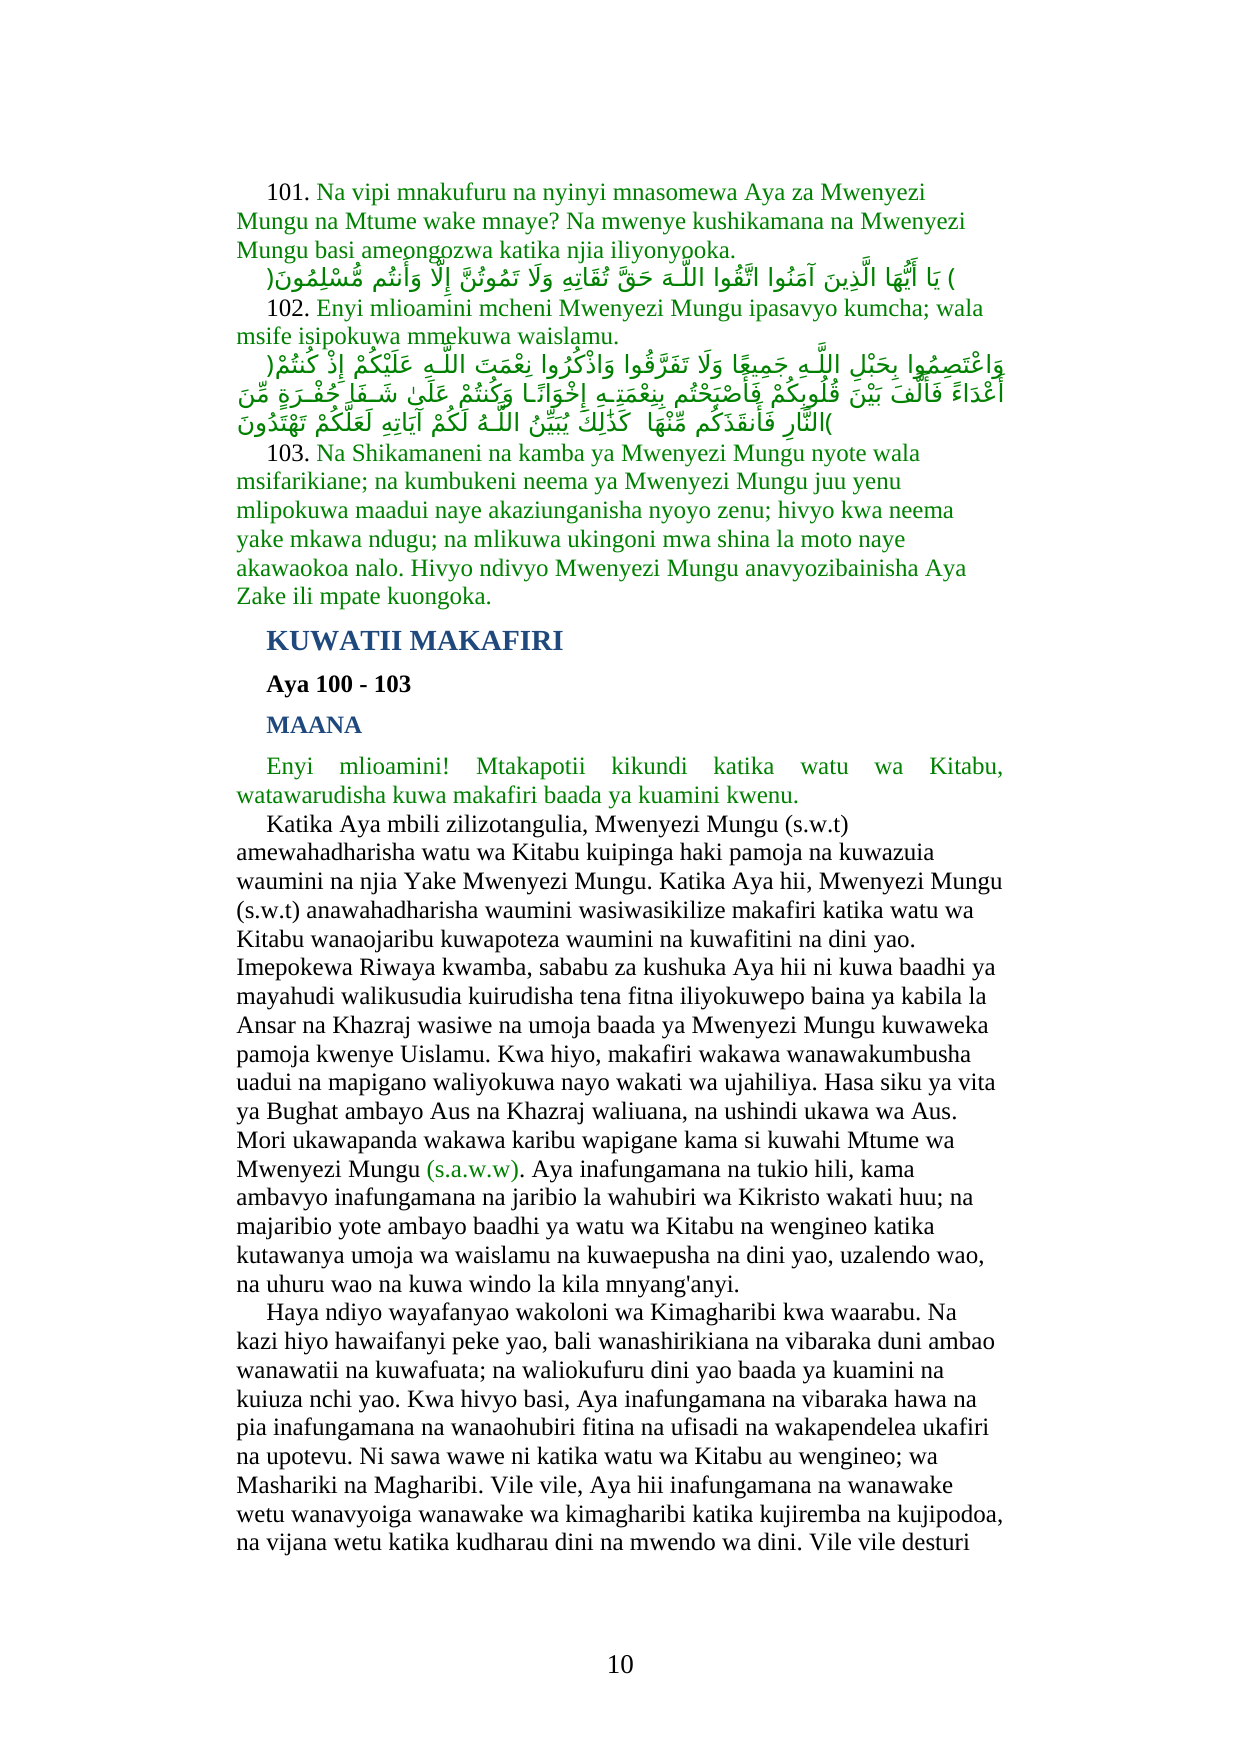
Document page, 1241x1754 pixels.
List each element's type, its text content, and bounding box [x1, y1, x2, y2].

text Katika Aya mbili zilizotangulia, Mwenyezi Mungu (s.w.t) amewahadharisha watu wa Kitabu kuipinga haki pamoja na kuwazuia waumini na njia Yake Mwenyezi Mungu. Katika Aya hii, Mwenyezi Mungu (s.w.t) anawahadharisha waumini wasiwasikilize makafiri katika watu wa Kitabu wanaojaribu kuwapoteza waumini na kuwafitini na dini yao. Imepokewa Riwaya kwamba, sababu za kushuka Aya hii ni kuwa baadhi ya mayahudi walikusudia kuirudisha tena fitna iliyokuwepo baina ya kabila la Ansar na Khazraj wasiwe na umoja baada ya Mwenyezi Mungu kuwaweka pamoja kwenye Uislamu. Kwa hiyo, makafiri wakawa wanawakumbusha uadui na mapigano waliyokuwa nayo wakati wa ujahiliya. Hasa siku ya vita ya Bughat ambayo Aus na Khazraj waliuana, na ushindi ukawa wa Aus. Mori ukawapanda wakawa karibu wapigane kama si kuwahi Mtume wa Mwenyezi Mungu (s.a.w.w). Aya inafungamana na tukio hili, kama ambavyo inafungamana na jaribio la wahubiri wa Kikristo wakati huu; na majaribio yote ambayo baadhi ya watu wa Kitabu na wengineo katika kutawanya umoja wa waislamu na kuwaepusha na dini yao, uzalendo wao, na uhuru wao na kuwa windo la kila mnyang'anyi. [236, 809, 1004, 1297]
text ﴿وَاعْتَصِمُوا بِحَبْلِ اللَّـهِ جَمِيعًا وَلَا تَفَرَّقُوا وَاذْكُرُوا نِعْمَتَ اللَّـهِ عَلَيْكُمْ إِذْ كُنتُمْ أَعْدَاءً فَأَلَّفَ بَيْنَ قُلُوبِكُمْ فَأَصْبَحْتُم بِنِعْمَتِهِ إِخْوَانًا وَكُنتُمْ عَلَىٰ شَفَا حُفْرَةٍ مِّنَ النَّارِ فَأَنقَذَكُم مِّنْهَا كَذَٰلِكَ يُبَيِّنُ اللَّـهُ لَكُمْ آيَاتِهِ لَعَلَّكُمْ تَهْتَدُونَ﴾ [236, 350, 1004, 438]
text 103. Na Shikamaneni na kamba ya Mwenyezi Mungu nyote wala msifarikiane; na kumbukeni neema ya Mwenyezi Mungu juu yenu mlipokuwa maadui naye akaziunganisha nyoyo zenu; hivyo kwa neema yake mkawa ndugu; na mlikuwa ukingoni mwa shina la moto naye akawaokoa nalo. Hivyo ndivyo Mwenyezi Mungu anavyozibainisha Aya Zake ili mpate kuongoka. [236, 438, 1004, 610]
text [236, 1297, 1004, 1556]
text Aya 100 - 103 [236, 669, 1004, 697]
text Enyi mlioamini! Mtakapotii kikundi katika watu wa Kitabu, watawarudisha kuwa makafiri baada ya kuamini kwenu. [236, 751, 1004, 809]
subtitle MAANA [236, 710, 1004, 739]
text 101. Na vipi mnakufuru na nyinyi mnasomewa Aya za Mwenyezi Mungu na Mtume wake mnaye? Na mwenye kushikamana na Mwenyezi Mungu basi ameongozwa katika njia iliyonyooka. [236, 177, 1004, 263]
text 102. Enyi mlioamini mcheni Mwenyezi Mungu ipasavyo kumcha; wala msife isipokuwa mmekuwa waislamu. [236, 293, 1004, 350]
text ﴿يَا أَيُّهَا الَّذِينَ آمَنُوا اتَّقُوا اللَّـهَ حَقَّ تُقَاتِهِ وَلَا تَمُوتُنَّ إِلَّا وَأَنتُم مُّسْلِمُونَ ﴾ [236, 263, 1004, 293]
subtitle KUWATII MAKAFIRI [236, 623, 1004, 656]
